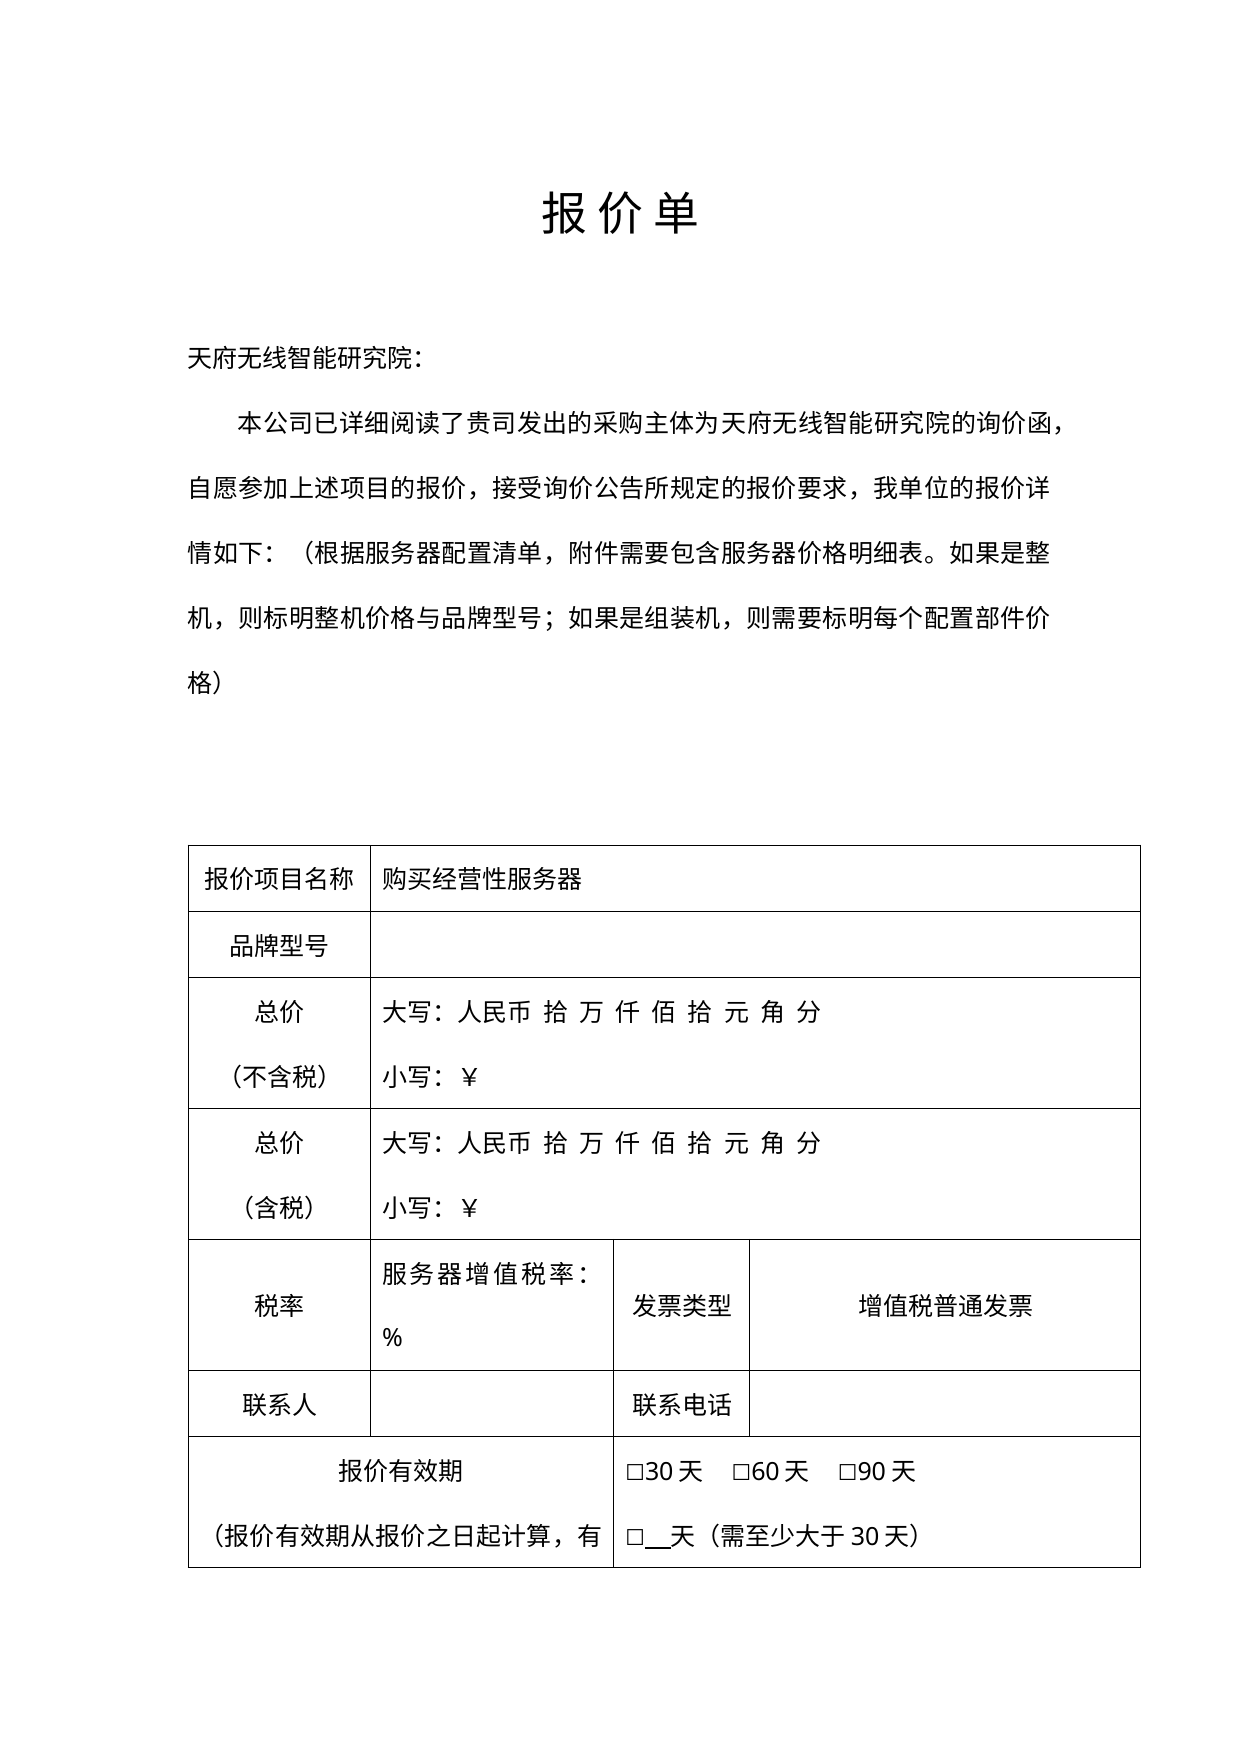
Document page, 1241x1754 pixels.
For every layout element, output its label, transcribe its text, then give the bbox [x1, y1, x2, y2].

table_header 购买经营性服务器 [371, 846, 1140, 911]
table_cell 大写：人民币 拾 万 仟 佰 拾 元 角 分 小写：￥ [371, 1109, 1140, 1239]
table_cell 增值税普通发票 [750, 1240, 1140, 1370]
table_cell [750, 1371, 1140, 1436]
text 报 价 单 [187, 162, 1053, 259]
table_cell 总价 （不含税） [189, 978, 370, 1108]
text 本公司已详细阅读了贵司发出的采购主体为天府无线智能研究院的询价函，自愿参加上述项目的报价，接受询价公告所规定的报价要求，我单位的报价详情如下：（根据服务器配置清单，附件需要包含服务器价格明细表。如果是整机，则标明整机价格与品牌型号；如果是组装机，则需要标明每个配置部件价格） [187, 389, 1053, 714]
table_cell 发票类型 [614, 1240, 749, 1370]
table_cell 联系电话 [614, 1371, 749, 1436]
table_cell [614, 1437, 1140, 1567]
table_header 报价项目名称 [189, 846, 370, 911]
table_cell 服务器增值税率： % [371, 1240, 613, 1370]
table_cell 税率 [189, 1240, 370, 1370]
table_cell 总价 （含税） [189, 1109, 370, 1239]
table_cell 联系人 [189, 1371, 370, 1436]
text 天府无线智能研究院： [187, 324, 1053, 389]
table_cell 品牌型号 [189, 912, 370, 977]
table_cell 大写：人民币 拾 万 仟 佰 拾 元 角 分 小写：￥ [371, 978, 1140, 1108]
table_cell [371, 912, 1140, 977]
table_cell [189, 1437, 613, 1567]
table_cell [371, 1371, 613, 1436]
